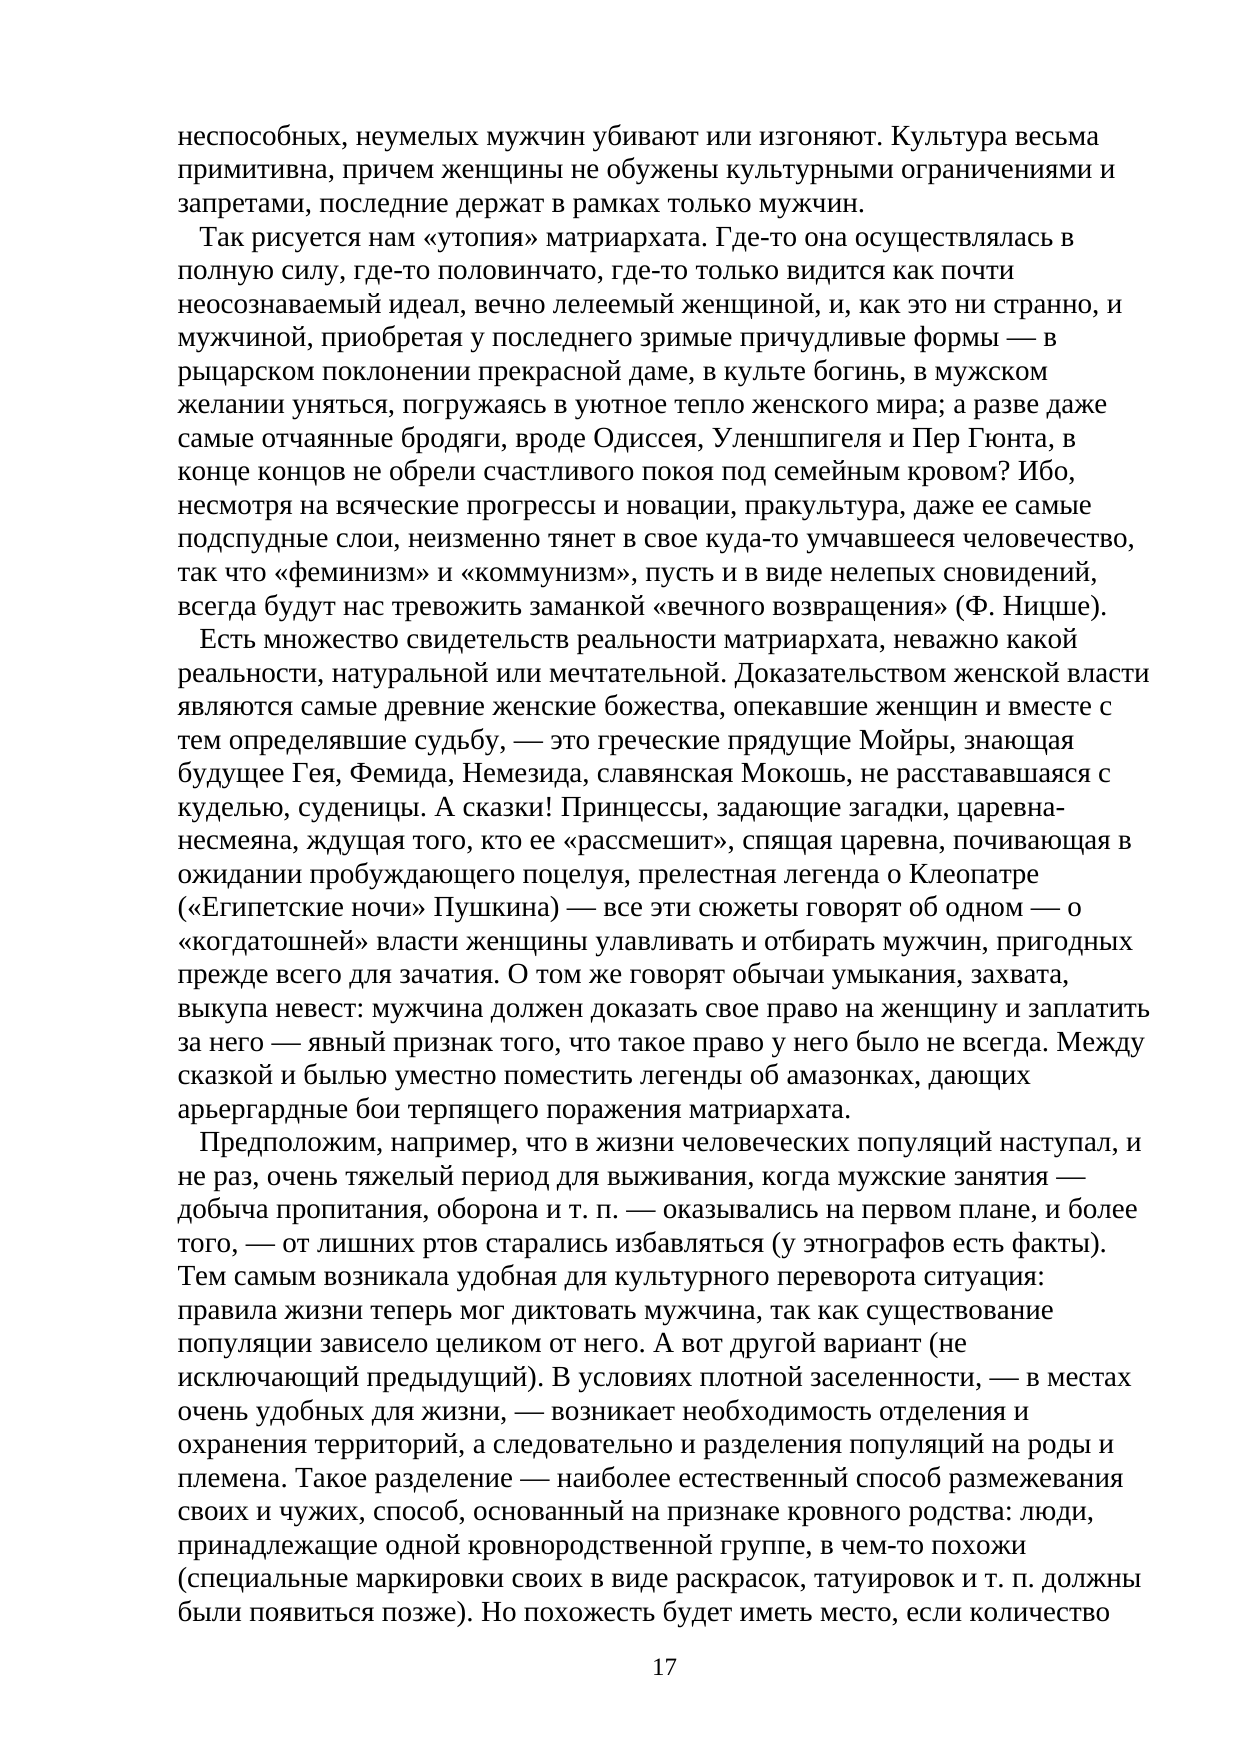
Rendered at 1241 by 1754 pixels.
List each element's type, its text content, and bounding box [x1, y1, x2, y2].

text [177, 1124, 1152, 1627]
text Есть множество свидетельств реальности матриархата, неважно какой реальности, натуральной или мечтательной. Доказательством женской власти являются самые древние женские божества, опекавшие женщин и вместе с тем определявшие судьбу, — это греческие прядущие Мойры, знающая будущее Гея, Фемида, Немезида, славянская Мокошь, не расстававшаяся с куделью, суденицы. А сказки! Принцессы, задающие загадки, царевна-несмеяна, ждущая того, кто ее «рассмешит», спящая царевна, почивающая в ожидании пробуждающего поцелуя, прелестная легенда о Клеопатре («Египетские ночи» Пушкина) — все эти сюжеты говорят об одном — о «когдатошней» власти женщины улавливать и отбирать мужчин, пригодных прежде всего для зачатия. О том же говорят обычаи умыкания, захвата, выкупа невест: мужчина должен доказать свое право на женщину и заплатить за него — явный признак того, что такое право у него было не всегда. Между сказкой и былью уместно поместить легенды об амазонках, дающих арьергардные бои терпящего поражения матриархата. [177, 621, 1152, 1124]
text Так рисуется нам «утопия» матриархата. Где-то она осуществлялась в полную силу, где-то половинчато, где-то только видится как почти неосознаваемый идеал, вечно лелеемый женщиной, и, как это ни странно, и мужчиной, приобретая у последнего зримые причудливые формы — в рыцарском поклонении прекрасной даме, в культе богинь, в мужском желании уняться, погружаясь в уютное тепло женского мира; а разве даже самые отчаянные бродяги, вроде Одиссея, Уленшпигеля и Пер Гюнта, в конце концов не обрели счастливого покоя под семейным кровом? Ибо, несмотря на всяческие прогрессы и новации, пракультура, даже ее самые подспудные слои, неизменно тянет в свое куда-то умчавшееся человечество, так что «феминизм» и «коммунизм», пусть и в виде нелепых сновидений, всегда будут нас тревожить заманкой «вечного возвращения» (Ф. Ницше). [177, 219, 1152, 621]
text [177, 118, 1152, 219]
